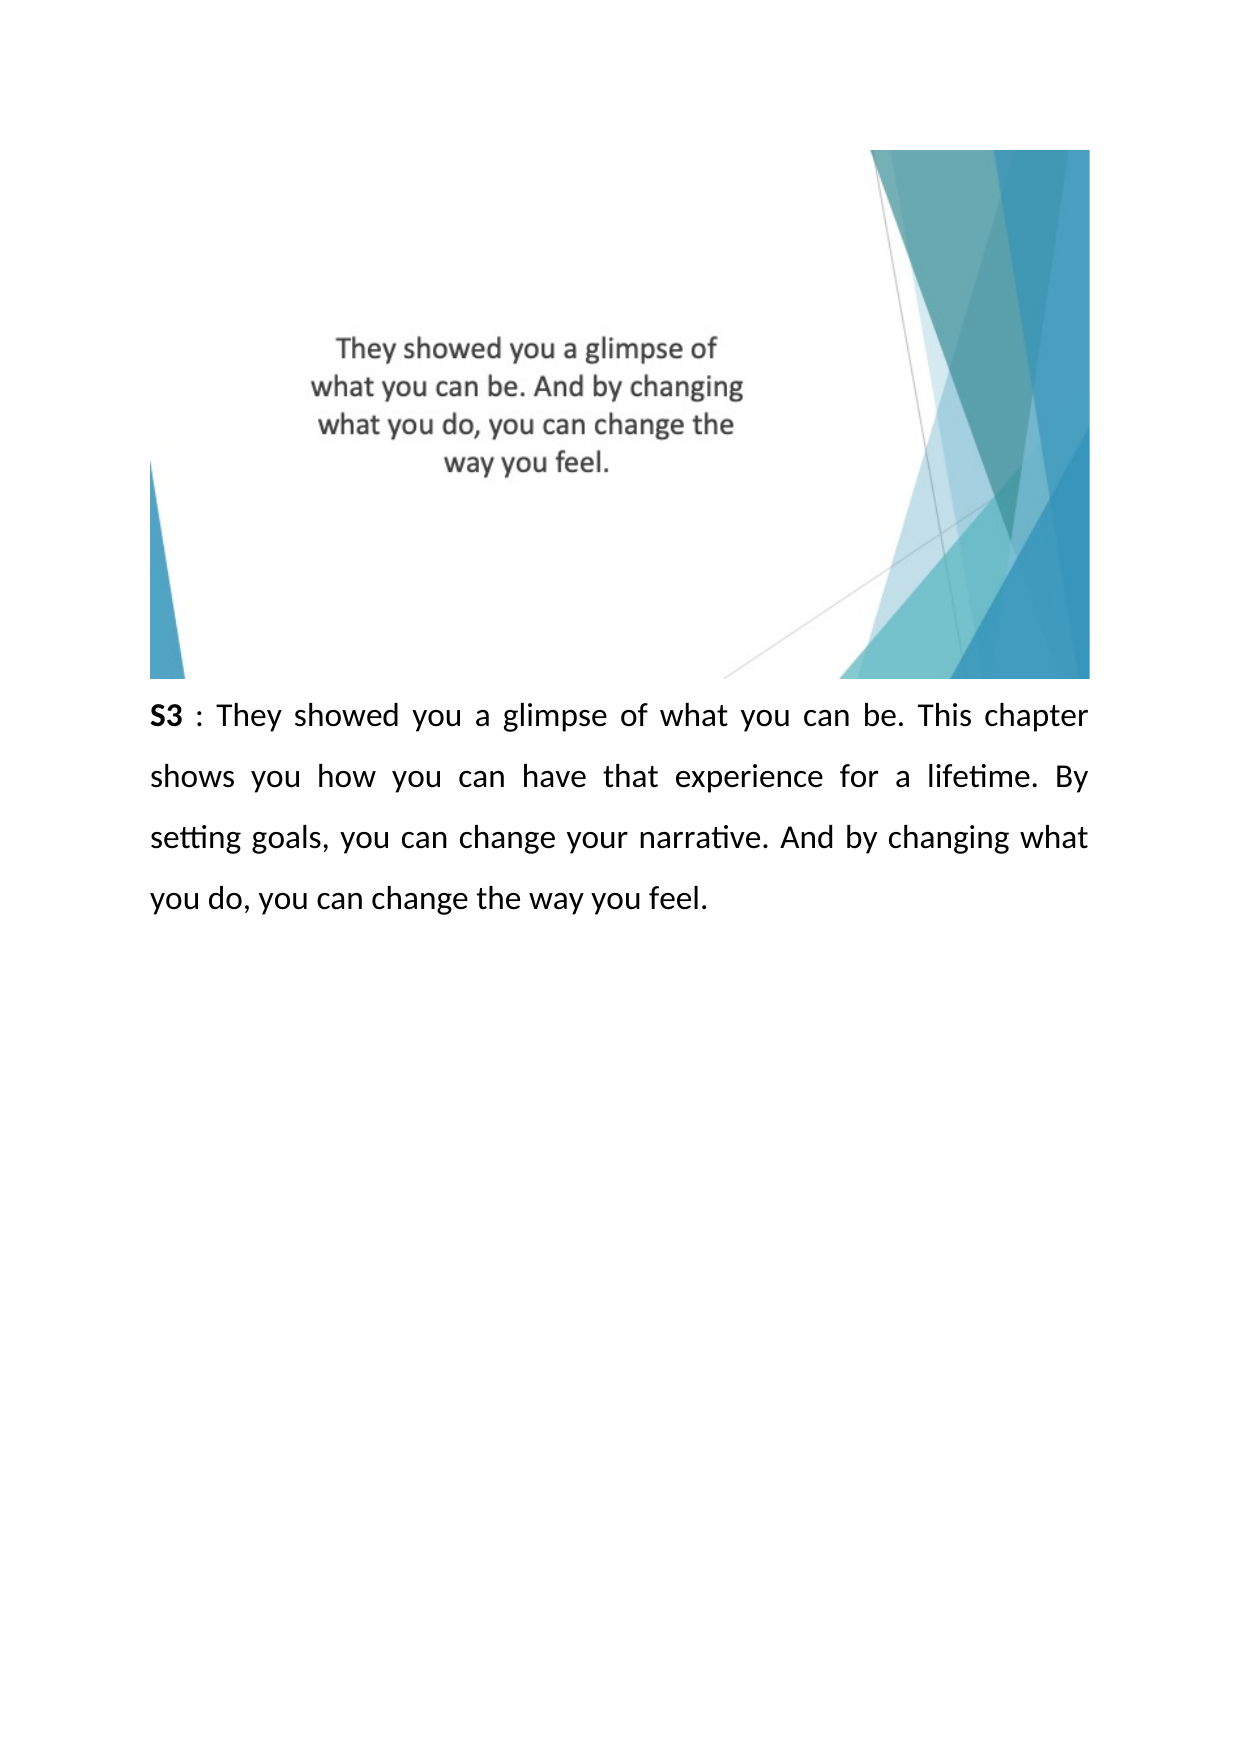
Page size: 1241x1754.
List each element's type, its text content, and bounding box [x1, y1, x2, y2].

picture [150, 150, 1090, 679]
text S3 : They showed you a glimpse of what you can be. This chapter shows you how you can have that experience for a lifetime. By setting goals, you can change your narrative. And by changing what you do, you can change the way you feel. [150, 694, 1090, 918]
